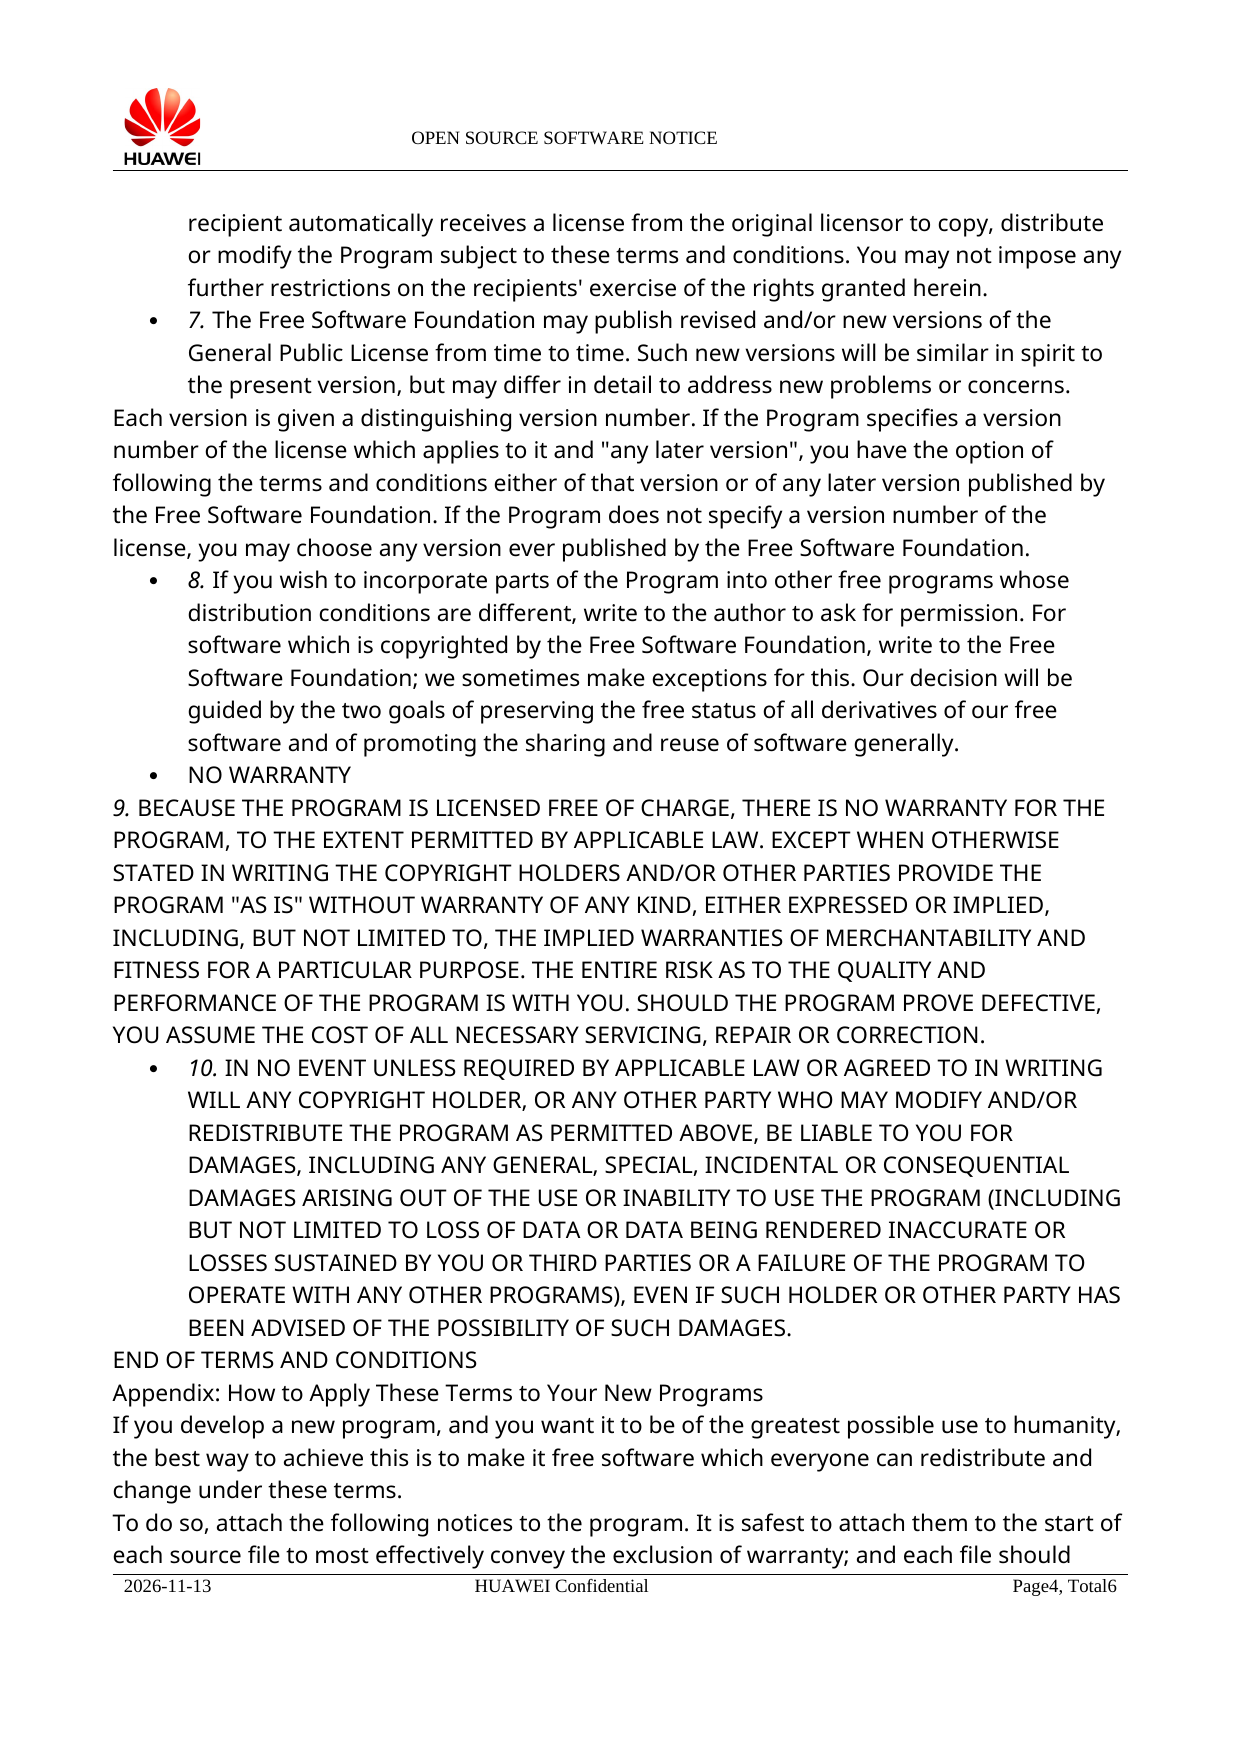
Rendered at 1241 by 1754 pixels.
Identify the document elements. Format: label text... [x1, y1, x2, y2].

text If you develop a new program, and you want it to be of the greatest possible use to humanity, the best way to achieve this is to make it free software which everyone can redistribute and change under these terms. [112, 1409, 1128, 1506]
list 10. IN NO EVENT UNLESS REQUIRED BY APPLICABLE LAW OR AGREED TO IN WRITING WILL ANY COPYRIGHT HOLDER, OR ANY OTHER PARTY WHO MAY MODIFY AND/OR REDISTRIBUTE THE PROGRAM AS PERMITTED ABOVE, BE LIABLE TO YOU FOR DAMAGES, INCLUDING ANY GENERAL, SPECIAL, INCIDENTAL OR CONSEQUENTIAL DAMAGES ARISING OUT OF THE USE OR INABILITY TO USE THE PROGRAM (INCLUDING BUT NOT LIMITED TO LOSS OF DATA OR DATA BEING RENDERED INACCURATE OR LOSSES SUSTAINED BY YOU OR THIRD PARTIES OR A FAILURE OF THE PROGRAM TO OPERATE WITH ANY OTHER PROGRAMS), EVEN IF SUCH HOLDER OR OTHER PARTY HAS BEEN ADVISED OF THE POSSIBILITY OF SUCH DAMAGES. [150, 1051, 1128, 1344]
text Each version is given a distinguishing version number. If the Program specifies a version number of the license which applies to it and "any later version", you have the option of following the terms and conditions either of that version or of any later version published by the Free Software Foundation. If the Program does not specify a version number of the license, you may choose any version ever published by the Free Software Foundation. [112, 401, 1128, 564]
list 8. If you wish to incorporate parts of the Program into other free programs whose distribution conditions are different, write to the author to ask for permission. For software which is copyrighted by the Free Software Foundation, write to the Free Software Foundation; we sometimes make exceptions for this. Our decision will be guided by the two goals of preserving the free status of all derivatives of our free software and of promoting the sharing and reuse of software generally. [150, 564, 1128, 759]
text 9. BECAUSE THE PROGRAM IS LICENSED FREE OF CHARGE, THERE IS NO WARRANTY FOR THE PROGRAM, TO THE EXTENT PERMITTED BY APPLICABLE LAW. EXCEPT WHEN OTHERWISE STATED IN WRITING THE COPYRIGHT HOLDERS AND/OR OTHER PARTIES PROVIDE THE PROGRAM "AS IS" WITHOUT WARRANTY OF ANY KIND, EITHER EXPRESSED OR IMPLIED, INCLUDING, BUT NOT LIMITED TO, THE IMPLIED WARRANTIES OF MERCHANTABILITY AND FITNESS FOR A PARTICULAR PURPOSE. THE ENTIRE RISK AS TO THE QUALITY AND PERFORMANCE OF THE PROGRAM IS WITH YOU. SHOULD THE PROGRAM PROVE DEFECTIVE, YOU ASSUME THE COST OF ALL NECESSARY SERVICING, REPAIR OR CORRECTION. [112, 791, 1128, 1051]
list 7. The Free Software Foundation may publish revised and/or new versions of the General Public License from time to time. Such new versions will be similar in spirit to the present version, but may differ in detail to address new problems or concerns. [150, 304, 1128, 401]
text END OF TERMS AND CONDITIONS [112, 1344, 1128, 1376]
text Appendix: How to Apply These Terms to Your New Programs [112, 1376, 1128, 1409]
list NO WARRANTY [150, 759, 1128, 791]
picture [124, 88, 201, 165]
